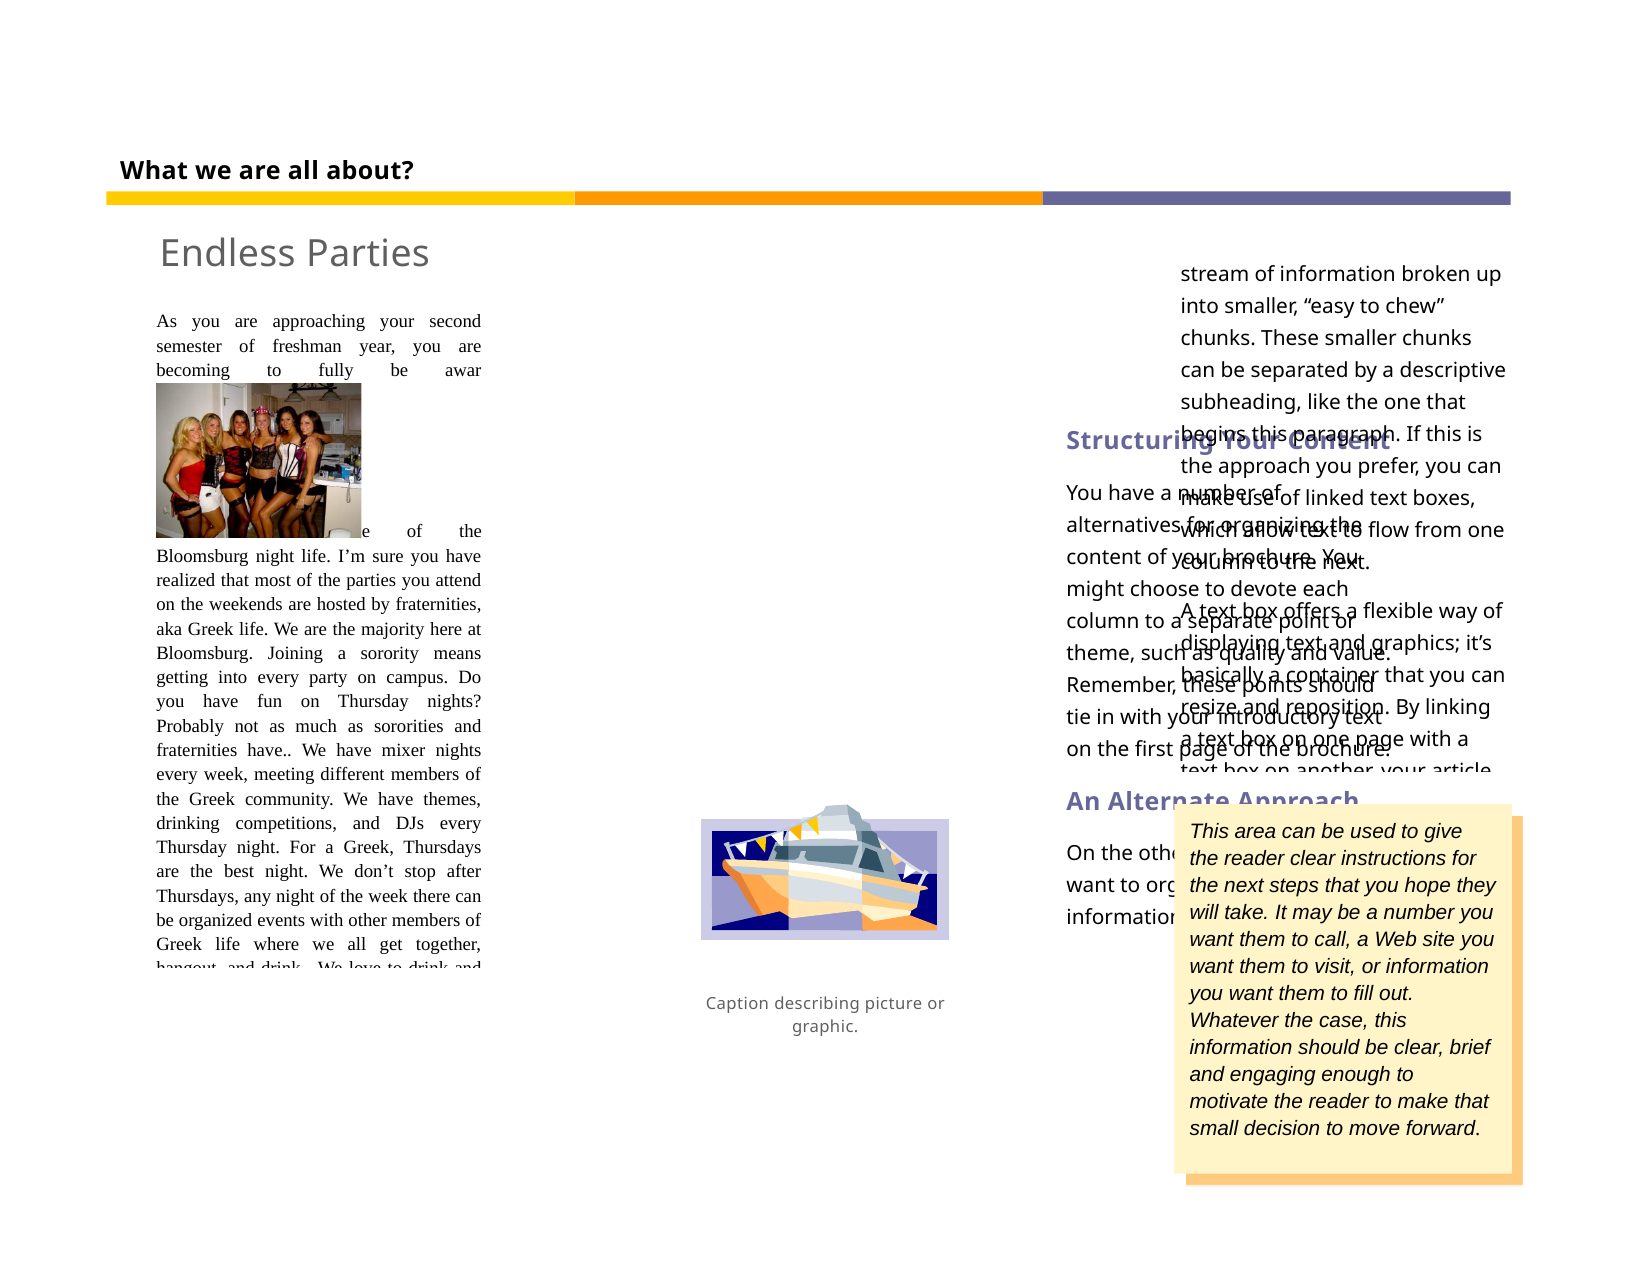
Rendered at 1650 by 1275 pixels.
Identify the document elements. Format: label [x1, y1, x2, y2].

picture [156, 383, 362, 538]
